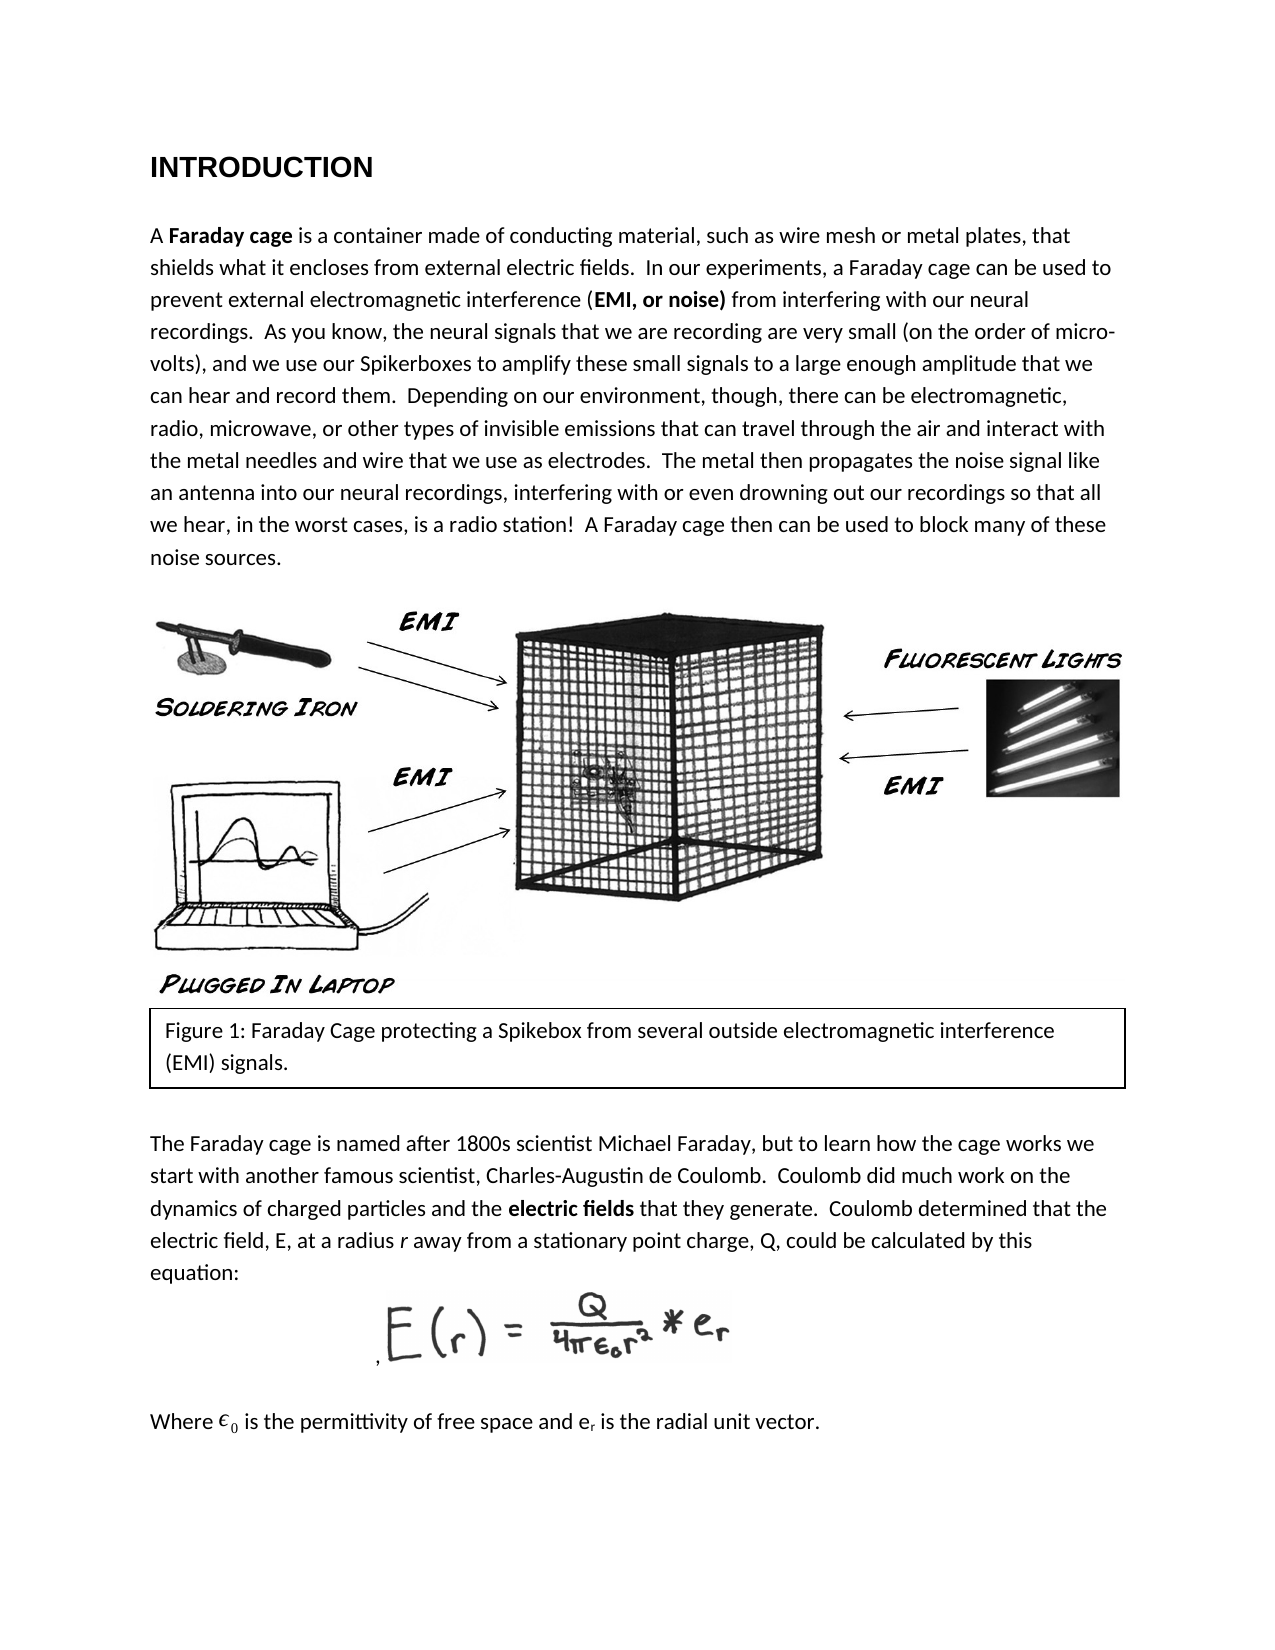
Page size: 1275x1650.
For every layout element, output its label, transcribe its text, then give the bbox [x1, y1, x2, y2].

picture [386, 1290, 732, 1363]
text INTRODUCTION [150, 150, 1125, 183]
picture [150, 607, 1125, 997]
text A Faraday cage is a container made of conducting material, such as wire mesh or metal plates, that shields what it encloses from external electric fields. In our experiments, a Faraday cage can be used to prevent external electromagnetic interference (EMI, or noise) from interfering with our neural recordings. As you know, the neural signals that we are recording are very small (on the order of micro-volts), and we use our Spikerboxes to amplify these small signals to a large enough amplitude that we can hear and record them. Depending on our environment, though, there can be electromagnetic, radio, microwave, or other types of invisible emissions that can travel through the air and interact with the metal needles and wire that we use as electrodes. The metal then propagates the noise signal like an antenna into our neural recordings, interfering with or even drowning out our recordings so that all we hear, in the worst cases, is a radio station! A Faraday cage then can be used to block many of these noise sources. [150, 221, 1125, 571]
text Where is the permittivity of free space and er is the radial unit vector. [150, 1405, 1125, 1436]
text The Faraday cage is named after 1800s scientist Michael Faraday, but to learn how the cage works we start with another famous scientist, Charles-Augustin de Coulomb. Coulomb did much work on the dynamics of charged particles and the electric fields that they generate. Coulomb determined that the electric field, E, at a radius r away from a stationary point charge, Q, could be calculated by this equation: [150, 1129, 1125, 1286]
